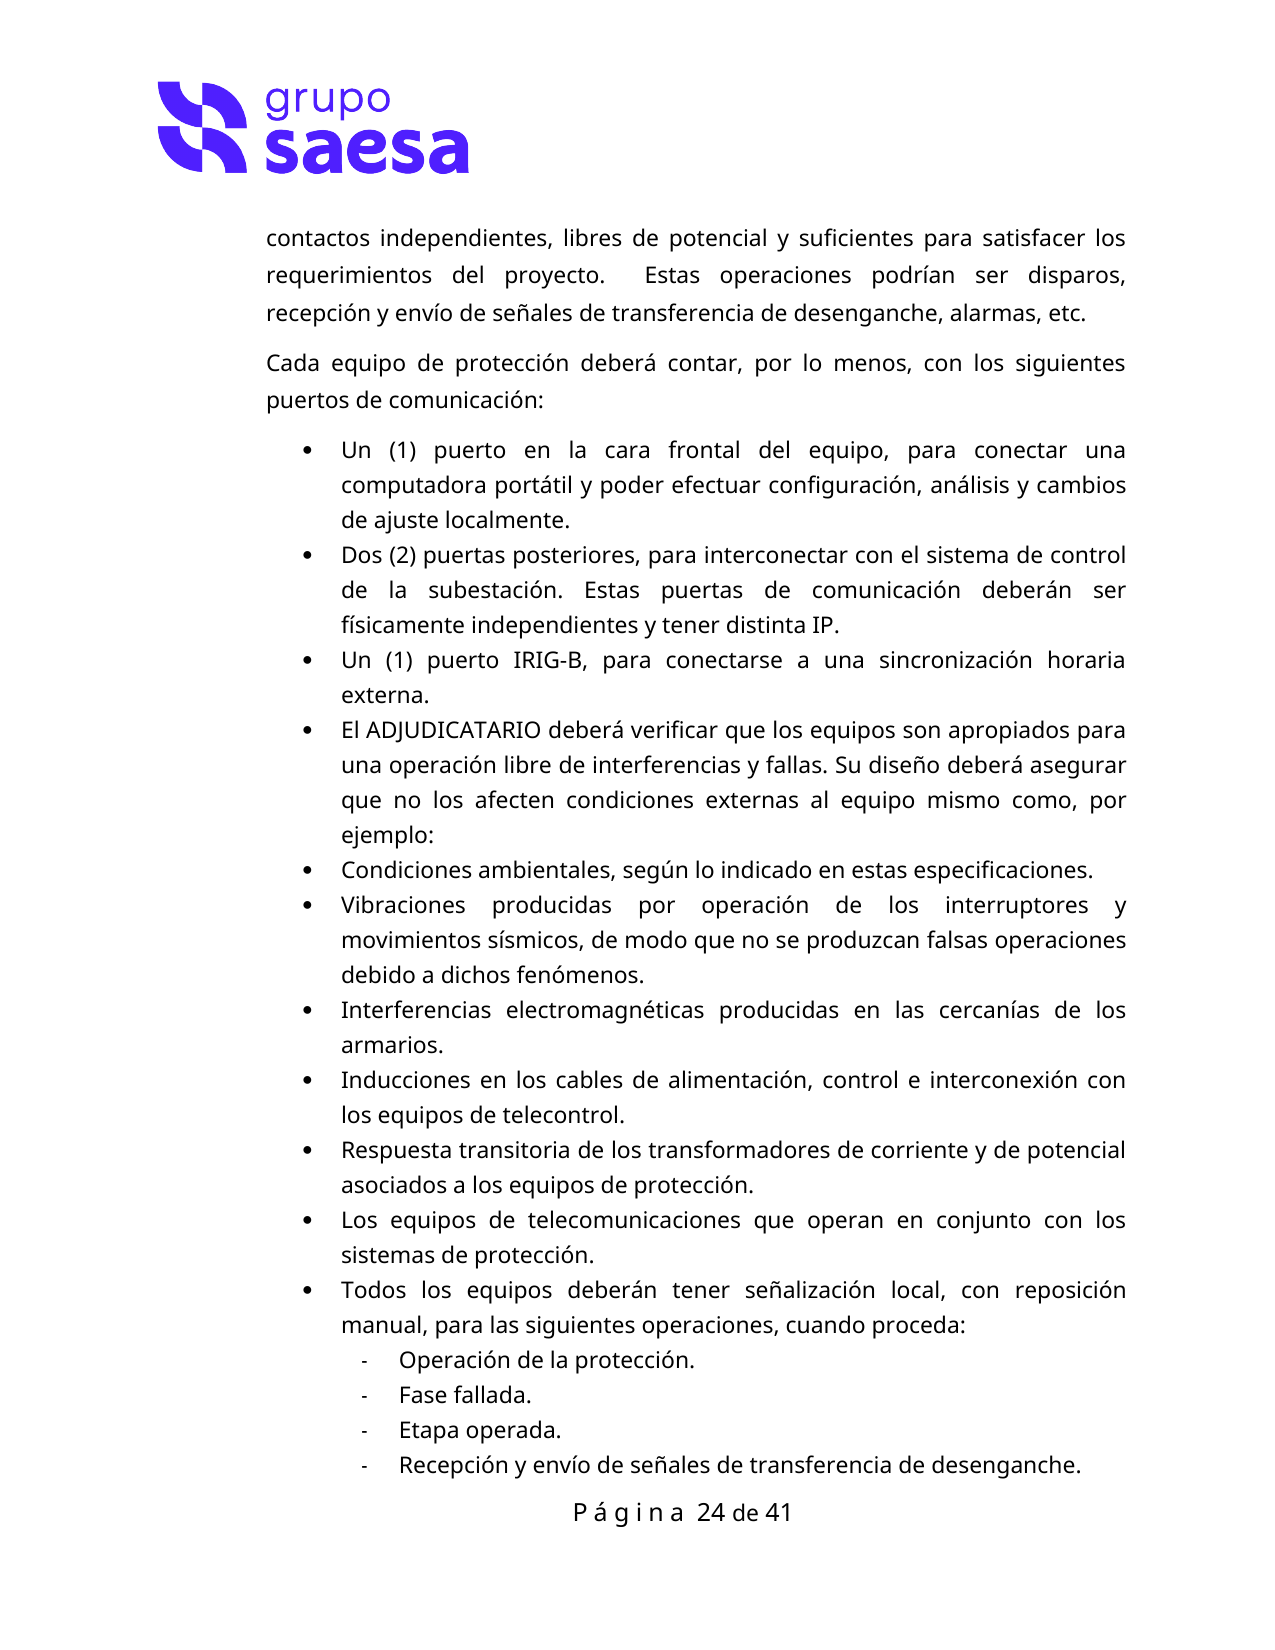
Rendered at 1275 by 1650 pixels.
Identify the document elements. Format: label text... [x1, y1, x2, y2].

list Un (1) puerto en la cara frontal del equipo, para conectar una computadora portátil y poder efectuar configuración, análisis y cambios de ajuste localmente. [303, 434, 1127, 535]
list Interferencias electromagnéticas producidas en las cercanías de los armarios. [303, 994, 1127, 1060]
list Respuesta transitoria de los transformadores de corriente y de potencial asociados a los equipos de protección. [303, 1134, 1127, 1200]
list Condiciones ambientales, según lo indicado en estas especificaciones. [303, 854, 1127, 885]
list Etapa operada. [361, 1414, 1127, 1445]
list El ADJUDICATARIO deberá verificar que los equipos son apropiados para una operación libre de interferencias y fallas. Su diseño deberá asegurar que no los afecten condiciones externas al equipo mismo como, por ejemplo: [303, 714, 1127, 850]
list Todos los equipos deberán tener señalización local, con reposición manual, para las siguientes operaciones, cuando proceda: [303, 1274, 1127, 1340]
list Un (1) puerto IRIG-B, para conectarse a una sincronización horaria externa. [303, 644, 1127, 710]
list Recepción y envío de señales de transferencia de desenganche. [361, 1449, 1127, 1480]
list Operación de la protección. [361, 1344, 1127, 1375]
list Dos (2) puertas posteriores, para interconectar con el sistema de control de la subestación. Estas puertas de comunicación deberán ser físicamente independientes y tener distinta IP. [303, 539, 1127, 640]
list Inducciones en los cables de alimentación, control e interconexión con los equipos de telecontrol. [303, 1064, 1127, 1130]
list Vibraciones producidas por operación de los interruptores y movimientos sísmicos, de modo que no se produzcan falsas operaciones debido a dichos fenómenos. [303, 889, 1127, 990]
list Fase fallada. [361, 1379, 1127, 1410]
text Cada equipo de protección deberá contar, por lo menos, con los siguientes puertos de comunicación: [266, 346, 1127, 415]
list Los equipos de telecomunicaciones que operan en conjunto con los sistemas de protección. [303, 1204, 1127, 1270]
picture [147, 73, 478, 177]
